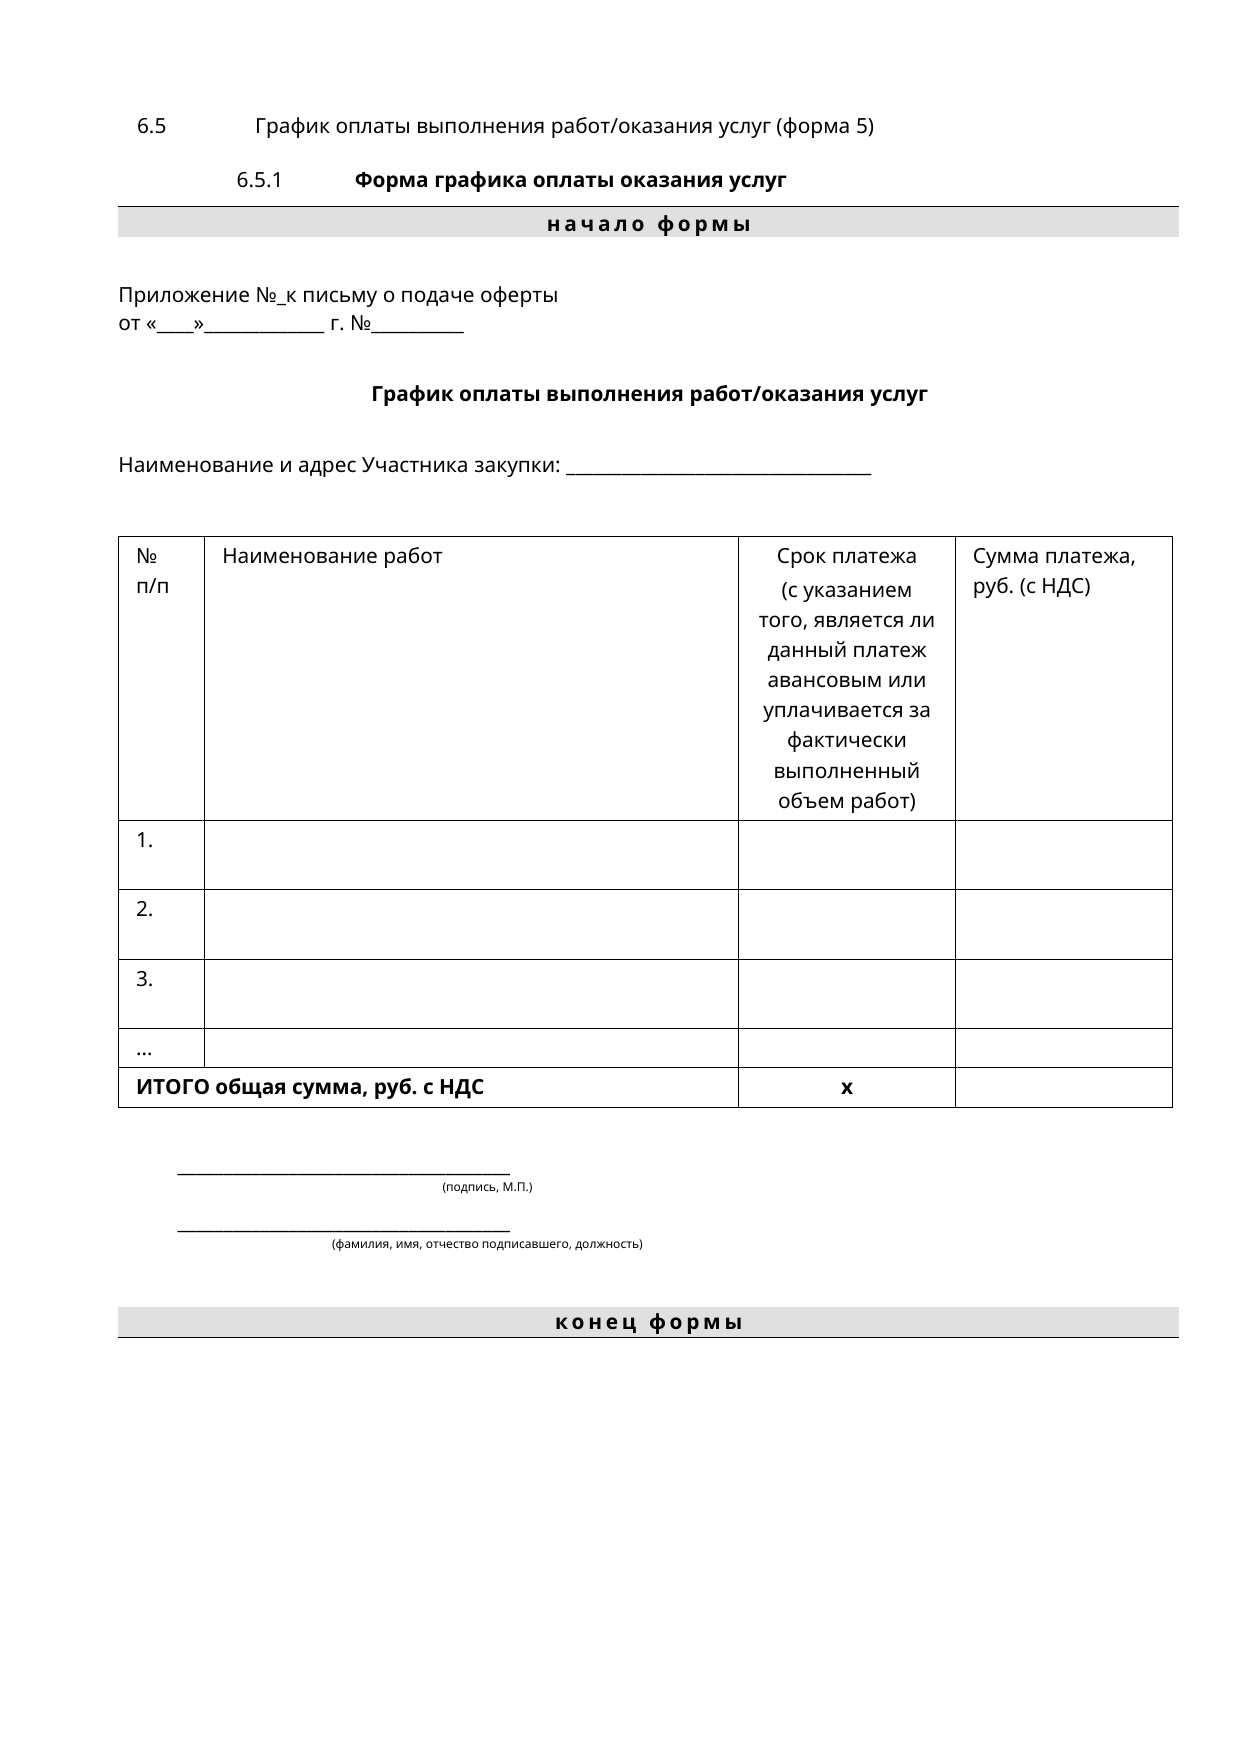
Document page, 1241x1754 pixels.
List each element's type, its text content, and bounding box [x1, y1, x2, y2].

table_cell … [119, 1029, 204, 1067]
table_cell [205, 890, 738, 958]
table_header Срок платежа (с указанием того, является ли данный платеж авансовым или уплачивается за фактически выполненный объем работ) [739, 537, 955, 820]
text Приложение №_к письму о подаче оферты от «____»_____________ г. №__________ [118, 280, 1181, 337]
table_cell [956, 1068, 1172, 1107]
table_header Наименование работ [205, 537, 738, 820]
text конец формы [118, 1307, 1179, 1337]
table_cell х [739, 1068, 955, 1107]
table_cell ИТОГО общая сумма, руб. с НДС [119, 1068, 738, 1107]
table_cell [956, 960, 1172, 1028]
table_cell [119, 890, 204, 958]
table_cell [119, 960, 204, 1028]
table_cell [205, 821, 738, 889]
table_cell [956, 1029, 1172, 1067]
table_cell [739, 821, 955, 889]
table_cell [956, 821, 1172, 889]
table_cell [956, 890, 1172, 958]
table_cell [739, 890, 955, 958]
text (подпись, М.П.) [118, 1179, 797, 1207]
table_cell [205, 1029, 738, 1067]
table_header Сумма платежа, руб. (с НДС) [956, 537, 1172, 820]
subtitle График оплаты выполнения работ/оказания услуг (форма 5) [137, 111, 1181, 140]
text Наименование и адрес Участника закупки: _________________________________ [118, 450, 1181, 479]
table_cell [739, 960, 955, 1028]
text График оплаты выполнения работ/оказания услуг [118, 379, 1181, 408]
text ____________________________________ [118, 1150, 1181, 1179]
table_cell [739, 1029, 955, 1067]
text (фамилия, имя, отчество подписавшего, должность) [118, 1236, 797, 1264]
table_cell [119, 821, 204, 889]
table_cell [205, 960, 738, 1028]
text ____________________________________ [118, 1207, 1181, 1236]
list Форма графика оплаты оказания услуг [236, 165, 1181, 193]
table_header № п/п [119, 537, 204, 820]
text начало формы [118, 207, 1179, 237]
